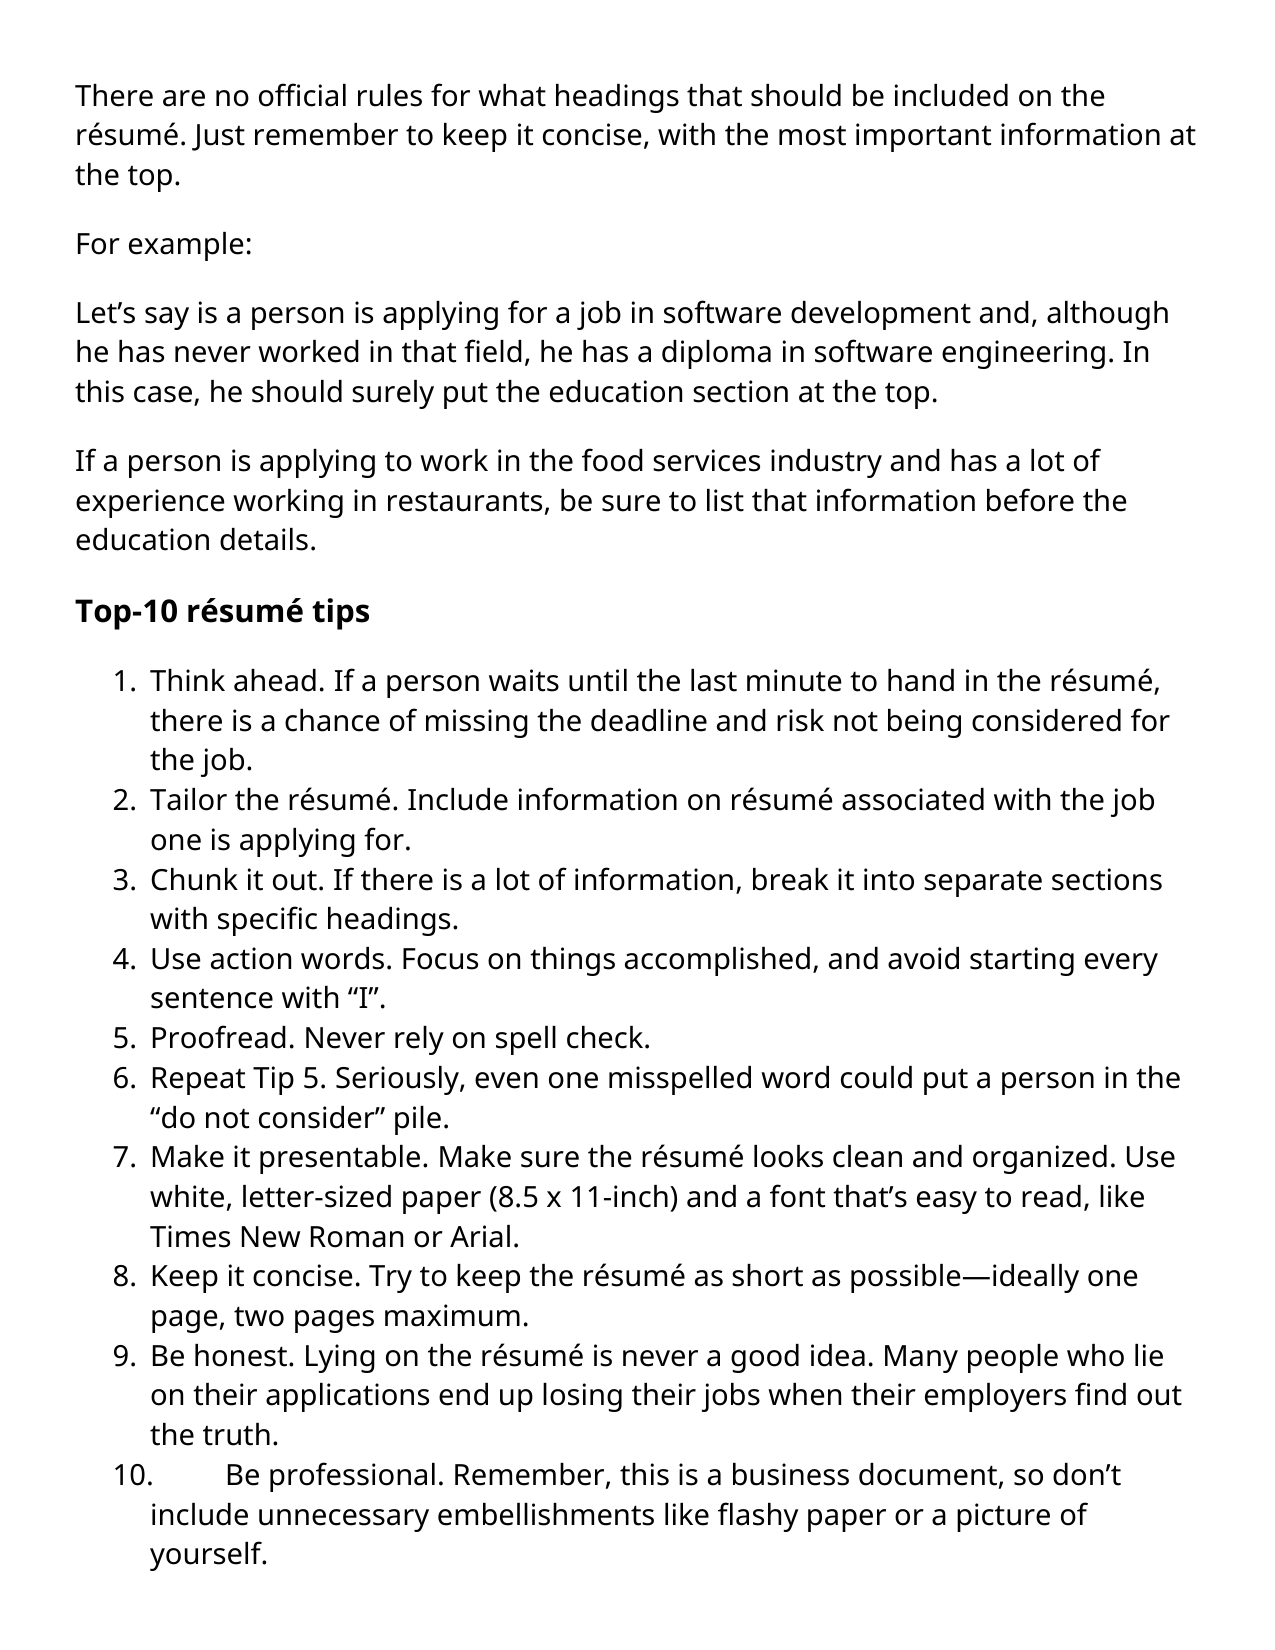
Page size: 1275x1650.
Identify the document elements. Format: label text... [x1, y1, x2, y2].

text Top-10 résumé tips [75, 588, 1200, 631]
text For example: [75, 223, 1200, 263]
list Repeat Tip 5. Seriously, even one misspelled word could put a person in the “do not consider” pile. [112, 1057, 1200, 1137]
list Chunk it out. If there is a lot of information, break it into separate sections with specific headings. [112, 859, 1200, 938]
list Make it presentable. Make sure the résumé looks clean and organized. Use white, letter-sized paper (8.5 x 11-inch) and a font that’s easy to read, like Times New Roman or Arial. [112, 1137, 1200, 1256]
text Let’s say is a person is applying for a job in software development and, although he has never worked in that field, he has a diploma in software engineering. In this case, he should surely put the education section at the top. [75, 292, 1200, 411]
list Think ahead. If a person waits until the last minute to hand in the résumé, there is a chance of missing the deadline and risk not being considered for the job. [112, 660, 1200, 779]
list Keep it concise. Try to keep the résumé as short as possible—ideally one page, two pages maximum. [112, 1256, 1200, 1335]
list Proofread. Never rely on spell check. [112, 1017, 1200, 1057]
list Use action words. Focus on things accomplished, and avoid starting every sentence with “I”. [112, 938, 1200, 1017]
list Be honest. Lying on the résumé is never a good idea. Many people who lie on their applications end up losing their jobs when their employers find out the truth. [112, 1335, 1200, 1454]
list Tailor the résumé. Include information on résumé associated with the job one is applying for. [112, 779, 1200, 859]
text There are no official rules for what headings that should be included on the résumé. Just remember to keep it concise, with the most important information at the top. [75, 75, 1200, 194]
list Be professional. Remember, this is a business document, so don’t include unnecessary embellishments like flashy paper or a picture of yourself. [112, 1454, 1200, 1573]
text If a person is applying to work in the food services industry and has a lot of experience working in restaurants, be sure to list that information before the education details. [75, 440, 1200, 559]
